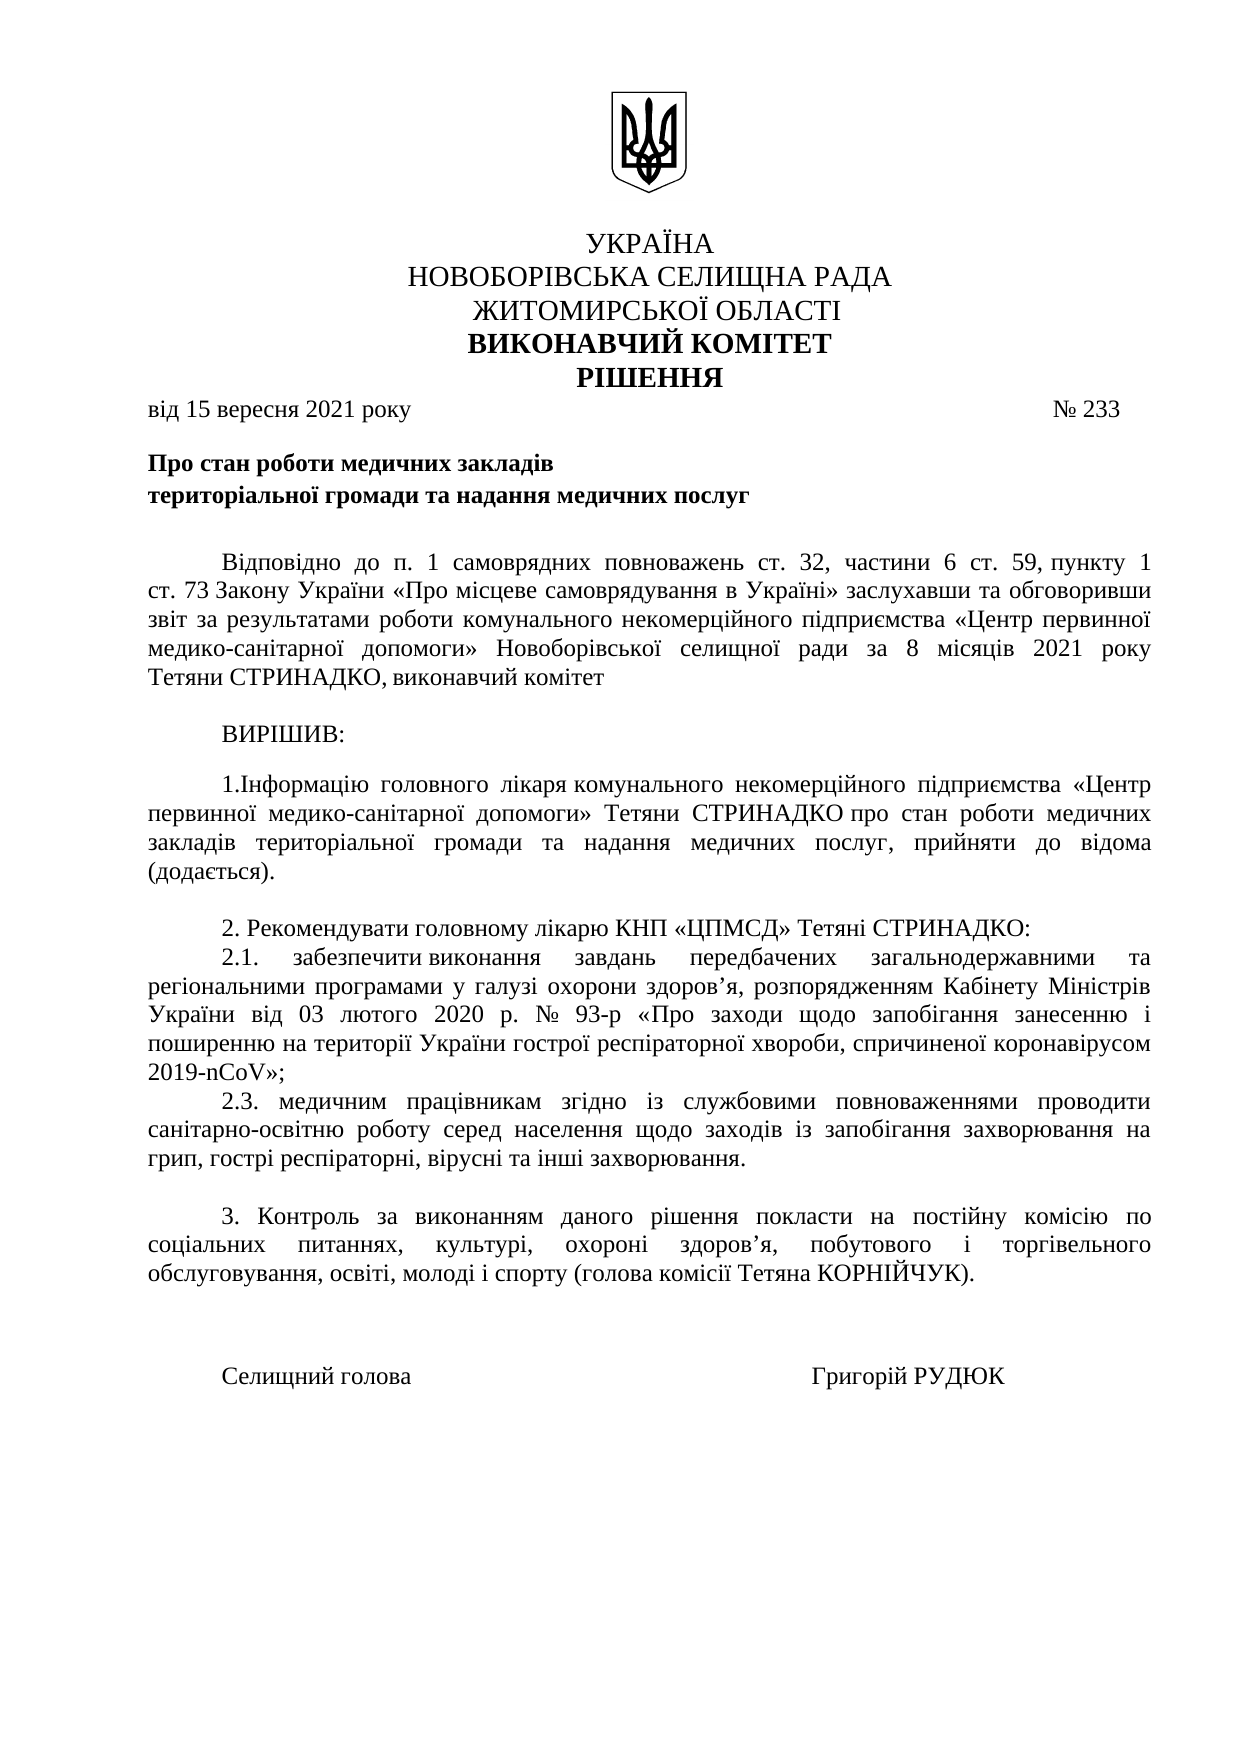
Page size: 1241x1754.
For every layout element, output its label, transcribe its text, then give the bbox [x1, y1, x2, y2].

text РІШЕННЯ [148, 360, 1152, 394]
text ЖИТОМИРСЬКОЇ ОБЛАСТІ [148, 293, 1152, 327]
text від 15 вересня 2021 року № 233 [148, 394, 1152, 422]
text Про стан роботи медичних закладів [148, 448, 1152, 476]
text 2.1. забезпечити виконання завдань передбачених загальнодержавними та регіональними програмами у галузі охорони здоров’я, розпорядженням Кабінету Міністрів України від 03 лютого 2020 р. № 93-р «Про заходи щодо запобігання занесенню і поширенню на території України гострої респіраторної хвороби, спричиненої коронавірусом 2019-nCoV»; [278, 1057, 1152, 1086]
text НОВОБОРІВСЬКА СЕЛИЩНА РАДА [148, 259, 1152, 293]
text 2.1. забезпечити виконання завдань передбачених загальнодержавними та регіональними програмами у галузі охорони здоров’я, розпорядженням Кабінету Міністрів України від 03 лютого 2020 р. № 93-р «Про заходи щодо запобігання занесенню і поширенню на території України гострої респіраторної хвороби, спричиненої коронавірусом 2019-nCoV»; [148, 942, 1152, 1028]
text Селищний голова Григорій РУДЮК [148, 1361, 1152, 1389]
text Відповідно до п. 1 самоврядних повноважень ст. 32, частини 6 ст. 59, пункту 1 ст. 73 Закону України «Про місцеве самоврядування в Україні» заслухавши та обговоривши звіт за результатами роботи комунального некомерційного підприємства «Центр первинної медико-санітарної допомоги» Новоборівської селищної ради за 8 місяців 2021 року Тетяни СТРИНАДКО, виконавчий комітет [148, 547, 1152, 690]
text УКРАЇНА [148, 226, 1152, 259]
text 1.Інформацію головного лікаря комунального некомерційного підприємства «Центр первинної медико-санітарної допомоги» Тетяни СТРИНАДКО про стан роботи медичних закладів територіальної громади та надання медичних послуг, прийняти до відома (додається). [148, 769, 1152, 884]
picture [604, 88, 695, 201]
text 3. Контроль за виконанням даного рішення покласти на постійну комісію по соціальних питаннях, культурі, охороні здоров’я, побутового і торгівельного обслуговування, освіті, молоді і спорту (голова комісії Тетяна КОРНІЙЧУК). [148, 1201, 1152, 1287]
text 2. Рекомендувати головному лікарю КНП «ЦПМСД» Тетяні СТРИНАДКО: [148, 913, 1152, 942]
text ВИРІШИВ: [148, 719, 1152, 748]
text 2.3. медичним працівникам згідно із службовими повноваженнями проводити санітарно-освітню роботу серед населення щодо заходів із запобігання захворювання на грип, гострі респіраторні, вірусні та інші захворювання. [148, 1086, 1152, 1172]
text ВИКОНАВЧИЙ КОМІТЕТ [148, 327, 1152, 360]
text територіальної громади та надання медичних послуг [148, 481, 1152, 509]
